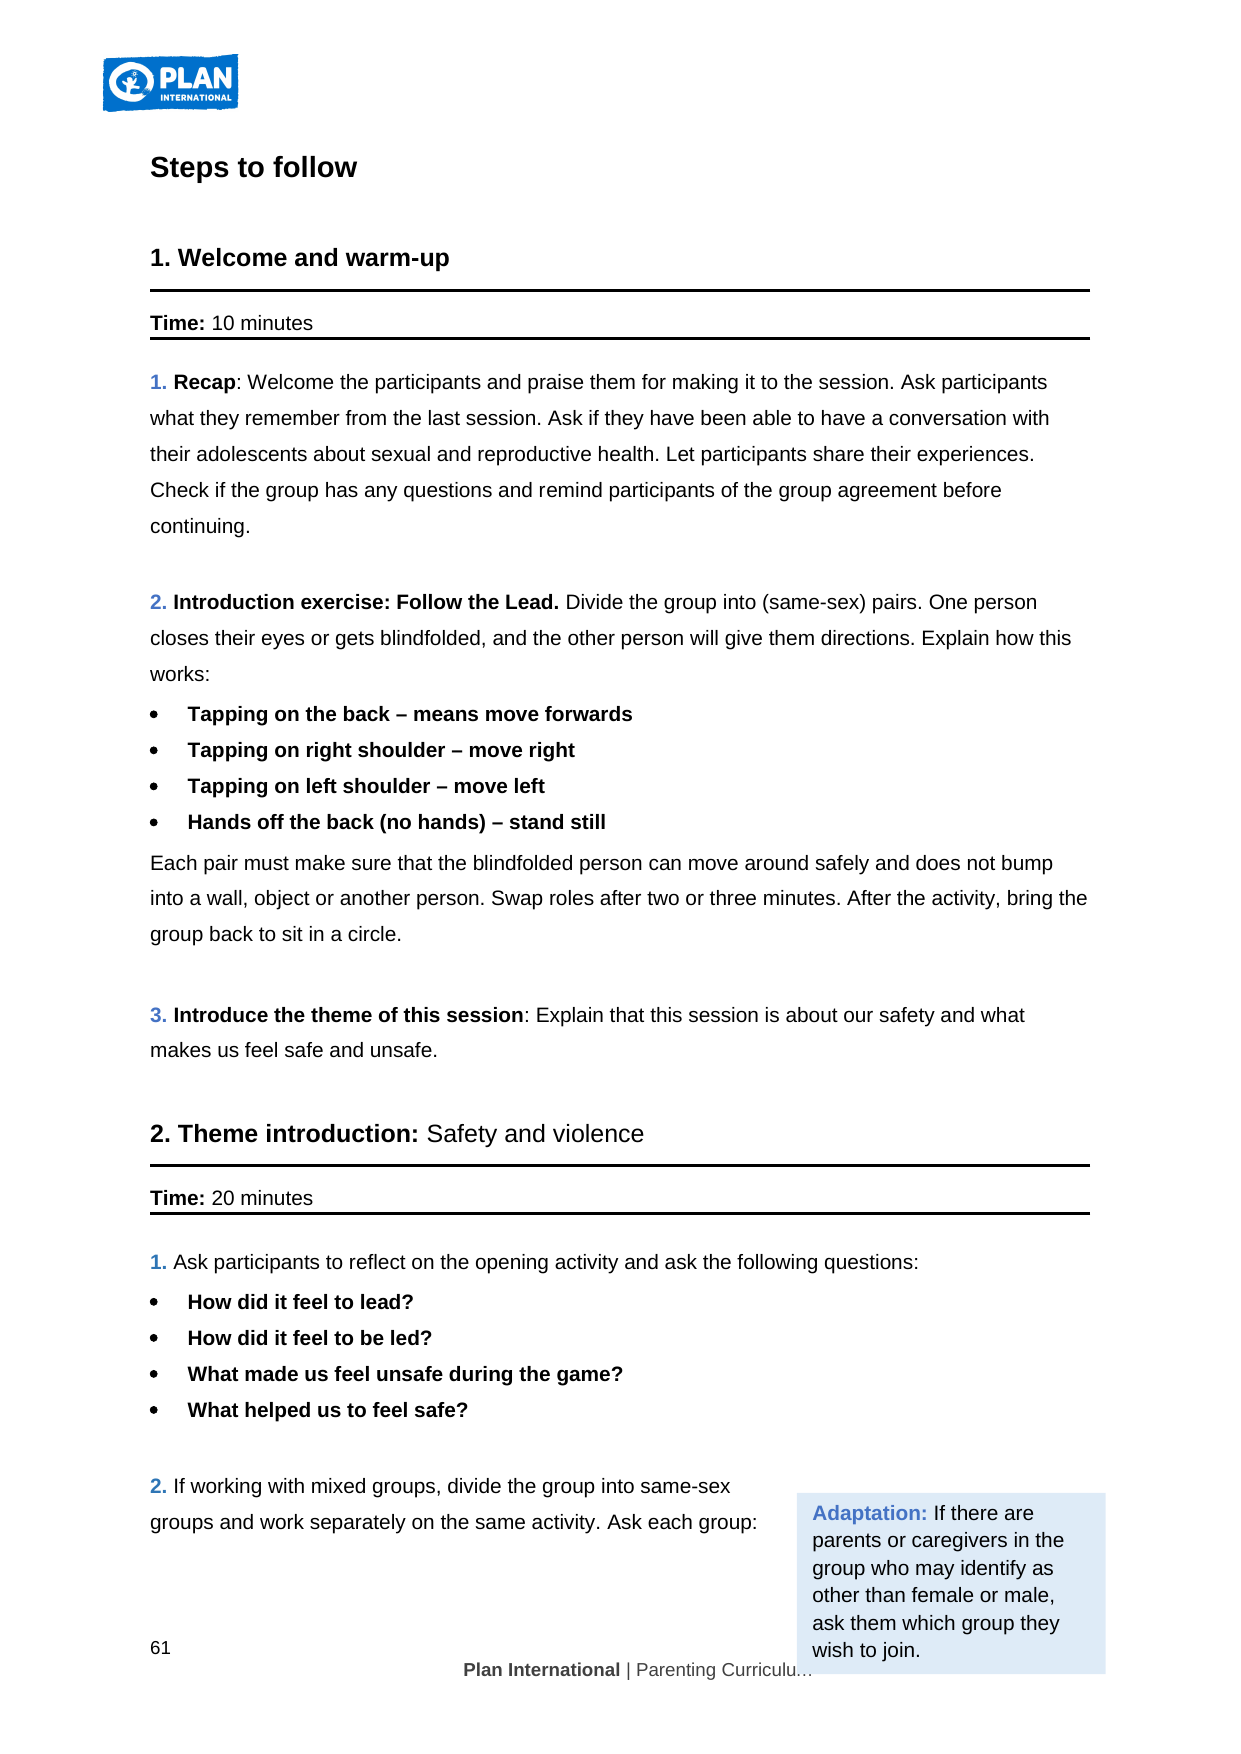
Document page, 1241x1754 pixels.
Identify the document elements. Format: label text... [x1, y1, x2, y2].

text 2. Introduction exercise: Follow the Lead. Divide the group into (same-sex) pairs. One person closes their eyes or gets blindfolded, and the other person will give them directions. Explain how this works: [150, 590, 1090, 686]
text 3. Introduce the theme of this session: Explain that this session is about our safety and what makes us feel safe and unsafe. [150, 1002, 1090, 1062]
list How did it feel to be led? [150, 1326, 1090, 1350]
list How did it feel to lead? [150, 1289, 1090, 1314]
list What helped us to feel safe? [150, 1398, 1090, 1422]
text 1. Ask participants to reflect on the opening activity and ask the following questions: [150, 1249, 1090, 1273]
text 2. If working with mixed groups, divide the group into same-sex groups and work separately on the same activity. Ask each group: [150, 1474, 1090, 1534]
text 1. Recap: Welcome the participants and praise them for making it to the session. Ask participants what they remember from the last session. Ask if they have been able to have a conversation with their adolescents about sexual and reproductive health. Let participants share their experiences. Check if the group has any questions and remind participants of the group agreement before continuing. [150, 370, 1090, 538]
picture [102, 54, 239, 112]
list Tapping on left shoulder – move left [150, 774, 1090, 798]
text Each pair must make sure that the blindfolded person can move around safely and does not bump into a wall, object or another person. Swap roles after two or three minutes. After the activity, bring the group back to sit in a circle. [150, 850, 1090, 946]
text 1. Welcome and warm-up [150, 243, 1090, 272]
list What made us feel unsafe during the game? [150, 1362, 1090, 1386]
list Tapping on right shoulder – move right [150, 738, 1090, 762]
list Tapping on the back – means move forwards [150, 702, 1090, 726]
text 2. Theme introduction: Safety and violence [150, 1118, 1090, 1147]
list Hands off the back (no hands) – stand still [150, 810, 1090, 834]
text Time: 10 minutes [150, 311, 1090, 337]
text Time: 20 minutes [150, 1186, 1090, 1212]
text Steps to follow [150, 150, 1090, 183]
